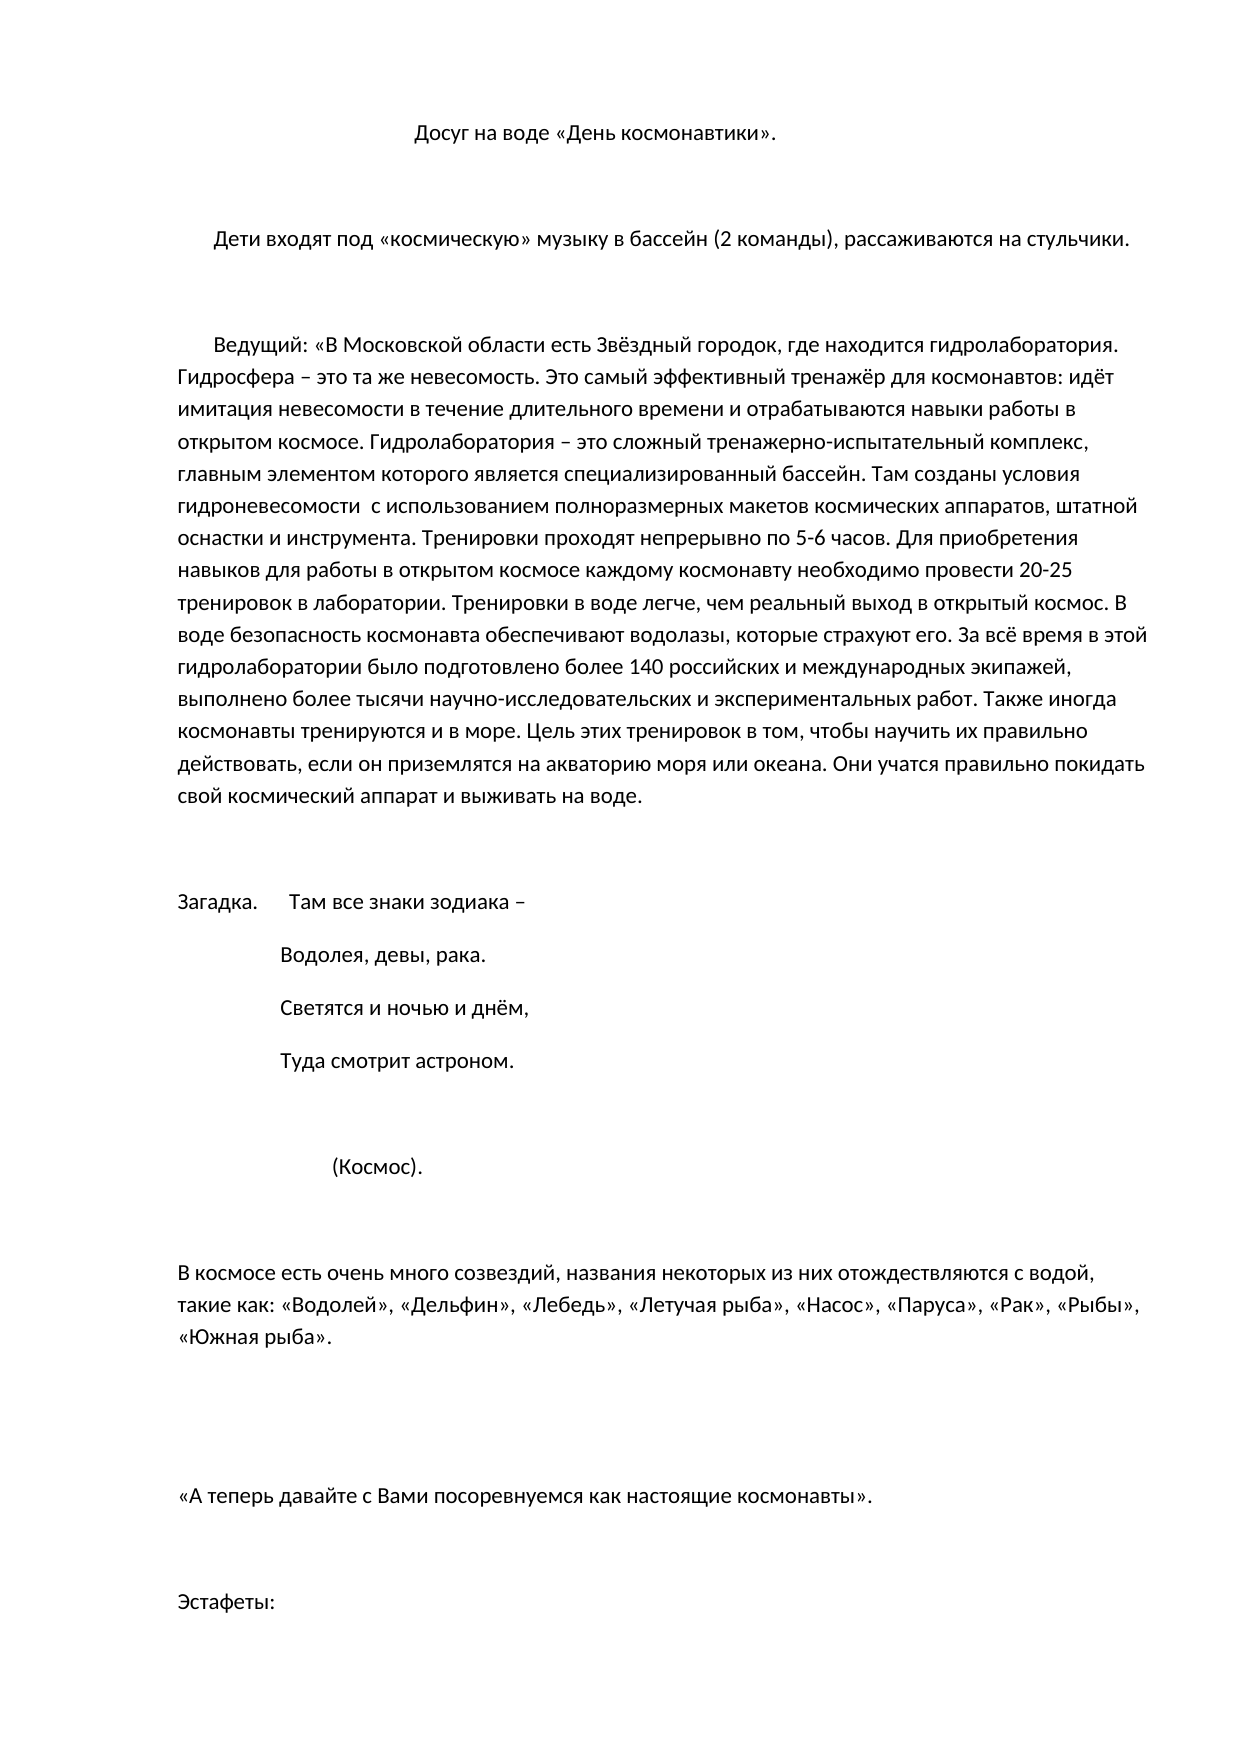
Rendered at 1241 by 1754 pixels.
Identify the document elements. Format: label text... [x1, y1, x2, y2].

text В космосе есть очень много созвездий, названия некоторых из них отождествляются с водой, такие как: «Водолей», «Дельфин», «Лебедь», «Летучая рыба», «Насос», «Паруса», «Рак», «Рыбы», «Южная рыба». [177, 1258, 1152, 1350]
text Досуг на воде «День космонавтики». [177, 118, 1152, 146]
text Дети входят под «космическую» музыку в бассейн (2 команды), рассаживаются на стульчики. [177, 224, 1152, 252]
text Эстафеты: [177, 1587, 1152, 1616]
text (Космос). [177, 1152, 1152, 1180]
text «А теперь давайте с Вами посоревнуемся как настоящие космонавты». [177, 1481, 1152, 1509]
text Загадка. Там все знаки зодиака – [177, 887, 1152, 915]
text Ведущий: «В Московской области есть Звёздный городок, где находится гидролаборатория. Гидросфера – это та же невесомость. Это самый эффективный тренажёр для космонавтов: идёт имитация невесомости в течение длительного времени и отрабатываются навыки работы в открытом космосе. Гидролаборатория – это сложный тренажерно-испытательный комплекс, главным элементом которого является специализированный бассейн. Там созданы условия гидроневесомости с использованием полноразмерных макетов космических аппаратов, штатной оснастки и инструмента. Тренировки проходят непрерывно по 5-6 часов. Для приобретения навыков для работы в открытом космосе каждому космонавту необходимо провести 20-25 тренировок в лаборатории. Тренировки в воде легче, чем реальный выход в открытый космос. В воде безопасность космонавта обеспечивают водолазы, которые страхуют его. За всё время в этой гидролаборатории было подготовлено более 140 российских и международных экипажей, выполнено более тысячи научно-исследовательских и экспериментальных работ. Также иногда космонавты тренируются и в море. Цель этих тренировок в том, чтобы научить их правильно действовать, если он приземлятся на акваторию моря или океана. Они учатся правильно покидать свой космический аппарат и выживать на воде. [177, 330, 1152, 809]
text Водолея, девы, рака. [177, 940, 1152, 968]
text Светятся и ночью и днём, [177, 993, 1152, 1021]
text Туда смотрит астроном. [177, 1046, 1152, 1074]
